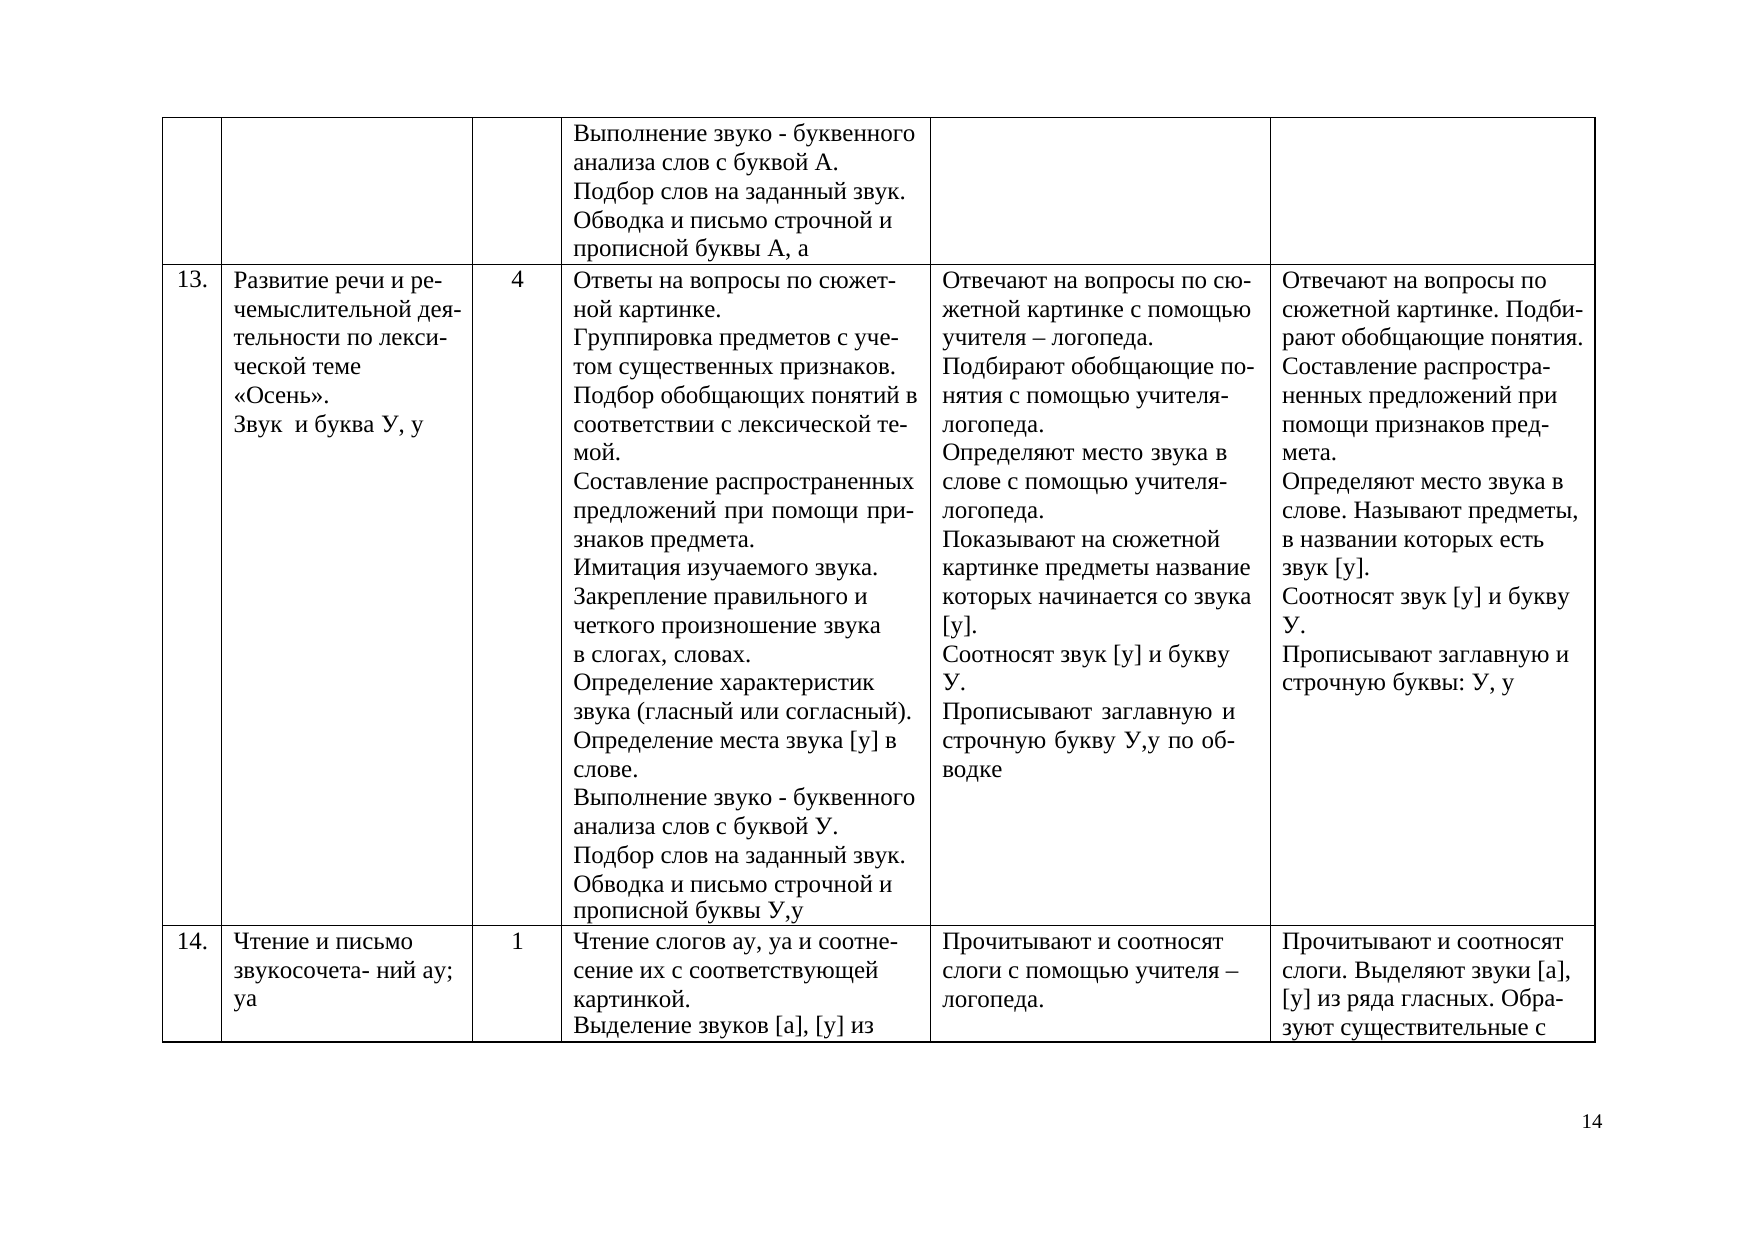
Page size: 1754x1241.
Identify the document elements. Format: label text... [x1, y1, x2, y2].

table_cell Чтение слогов ау, уа и соотне- сение их с соответствующей картинкой. Выделение звуков [а], [у] из [562, 926, 930, 1041]
table_header [1271, 118, 1594, 264]
table_cell Развитие речи и ре- чемыслительной дея- тельности по лекси- ческой теме «Осень». Звук и буква У, у [222, 265, 472, 925]
table_cell 1 [473, 926, 561, 1041]
table_header [931, 118, 1270, 264]
table_cell 14. [163, 926, 221, 1041]
table_header Выполнение звуко - буквенного анализа слов с буквой А. Подбор слов на заданный звук. Обводка и письмо строчной и прописной буквы А, а [562, 118, 930, 264]
table_cell 4 [473, 265, 561, 925]
table_header [473, 118, 561, 264]
table_cell Прочитывают и соотносят слоги. Выделяют звуки [а], [у] из ряда гласных. Обра- зуют существительные с [1271, 926, 1594, 1041]
table_cell Прочитывают и соотносят слоги с помощью учителя – логопеда. [931, 926, 1270, 1041]
table_header [222, 118, 472, 264]
table_cell Чтение и письмо звукосочета- ний ау; уа [222, 926, 472, 1041]
table_header [163, 118, 221, 264]
table_cell 13. [163, 265, 221, 925]
table_cell Отвечают на вопросы по сю- жетной картинке с помощью учителя – логопеда. Подбирают обобщающие по- нятия с помощью учителя- логопеда. Определяют место звука в слове с помощью учителя- логопеда. Показывают на сюжетной картинке предметы название которых начинается со звука [у]. Соотносят звук [у] и букву У. Прописывают заглавную и строчную букву У,у по об- водке [931, 265, 1270, 925]
table_cell Ответы на вопросы по сюжет- ной картинке. Группировка предметов с уче- том существенных признаков. Подбор обобщающих понятий в соответствии с лексической те- мой. Составление распространенных предложений при помощи при- знаков предмета. Имитация изучаемого звука. Закрепление правильного и четкого произношение звука в слогах, словах. Определение характеристик звука (гласный или согласный). Определение места звука [у] в слове. Выполнение звуко - буквенного анализа слов с буквой У. Подбор слов на заданный звук. Обводка и письмо строчной и прописной буквы У,у [562, 265, 930, 925]
table_cell Отвечают на вопросы по сюжетной картинке. Подби- рают обобщающие понятия. Составление распростра- ненных предложений при помощи признаков пред- мета. Определяют место звука в слове. Называют предметы, в названии которых есть звук [у]. Соотносят звук [у] и букву У. Прописывают заглавную и строчную буквы: У, у [1271, 265, 1594, 925]
